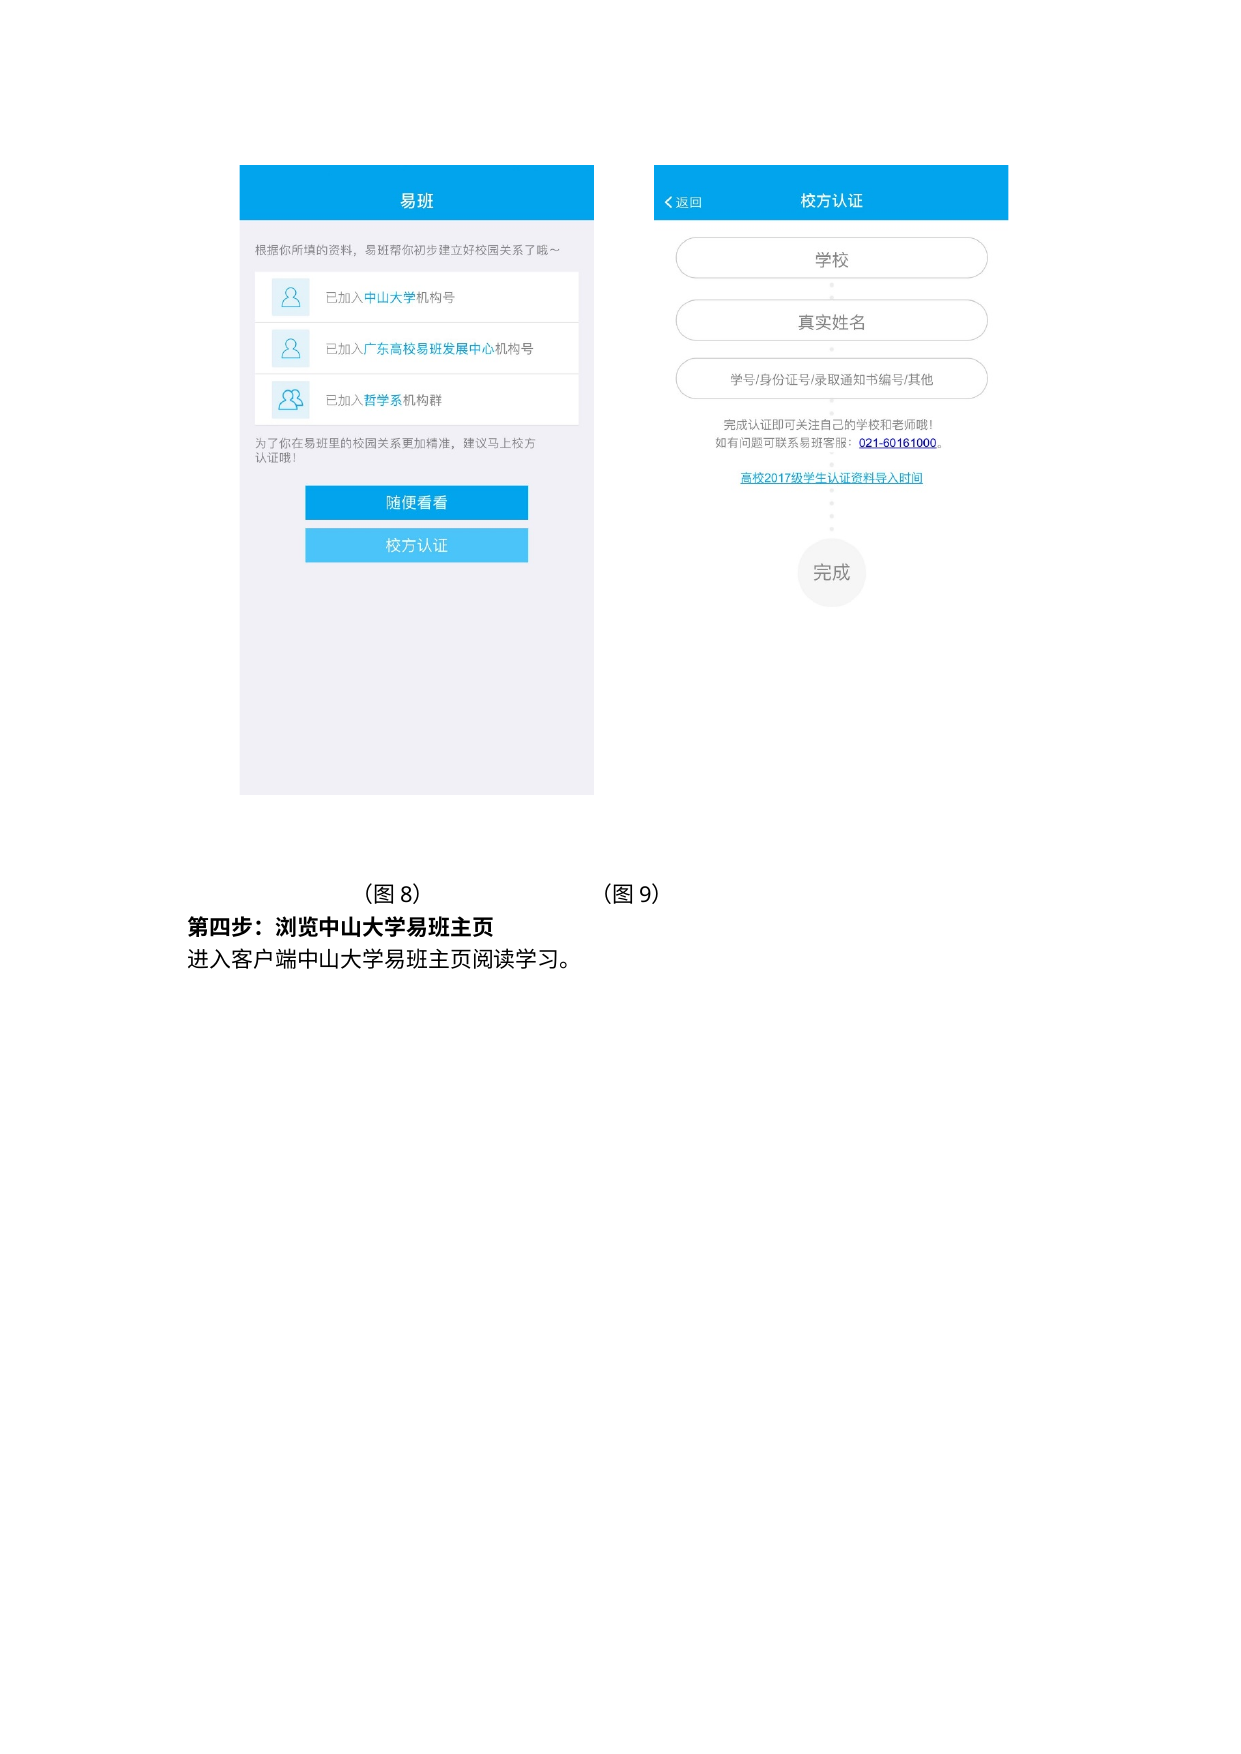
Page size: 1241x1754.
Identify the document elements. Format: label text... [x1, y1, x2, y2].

picture [678, 198, 688, 208]
picture [849, 194, 862, 207]
picture [818, 194, 830, 207]
picture [402, 193, 415, 208]
picture [834, 194, 845, 207]
picture [654, 220, 1009, 795]
picture [418, 193, 432, 208]
text 进入客户端中山大学易班主页阅读学习。 [187, 942, 1053, 974]
text 第四步：浏览中山大学易班主页 [187, 909, 1053, 942]
picture [666, 197, 671, 207]
picture [691, 197, 701, 207]
picture [802, 194, 815, 207]
picture [239, 220, 594, 795]
text （图8） （图9） [187, 877, 1053, 909]
